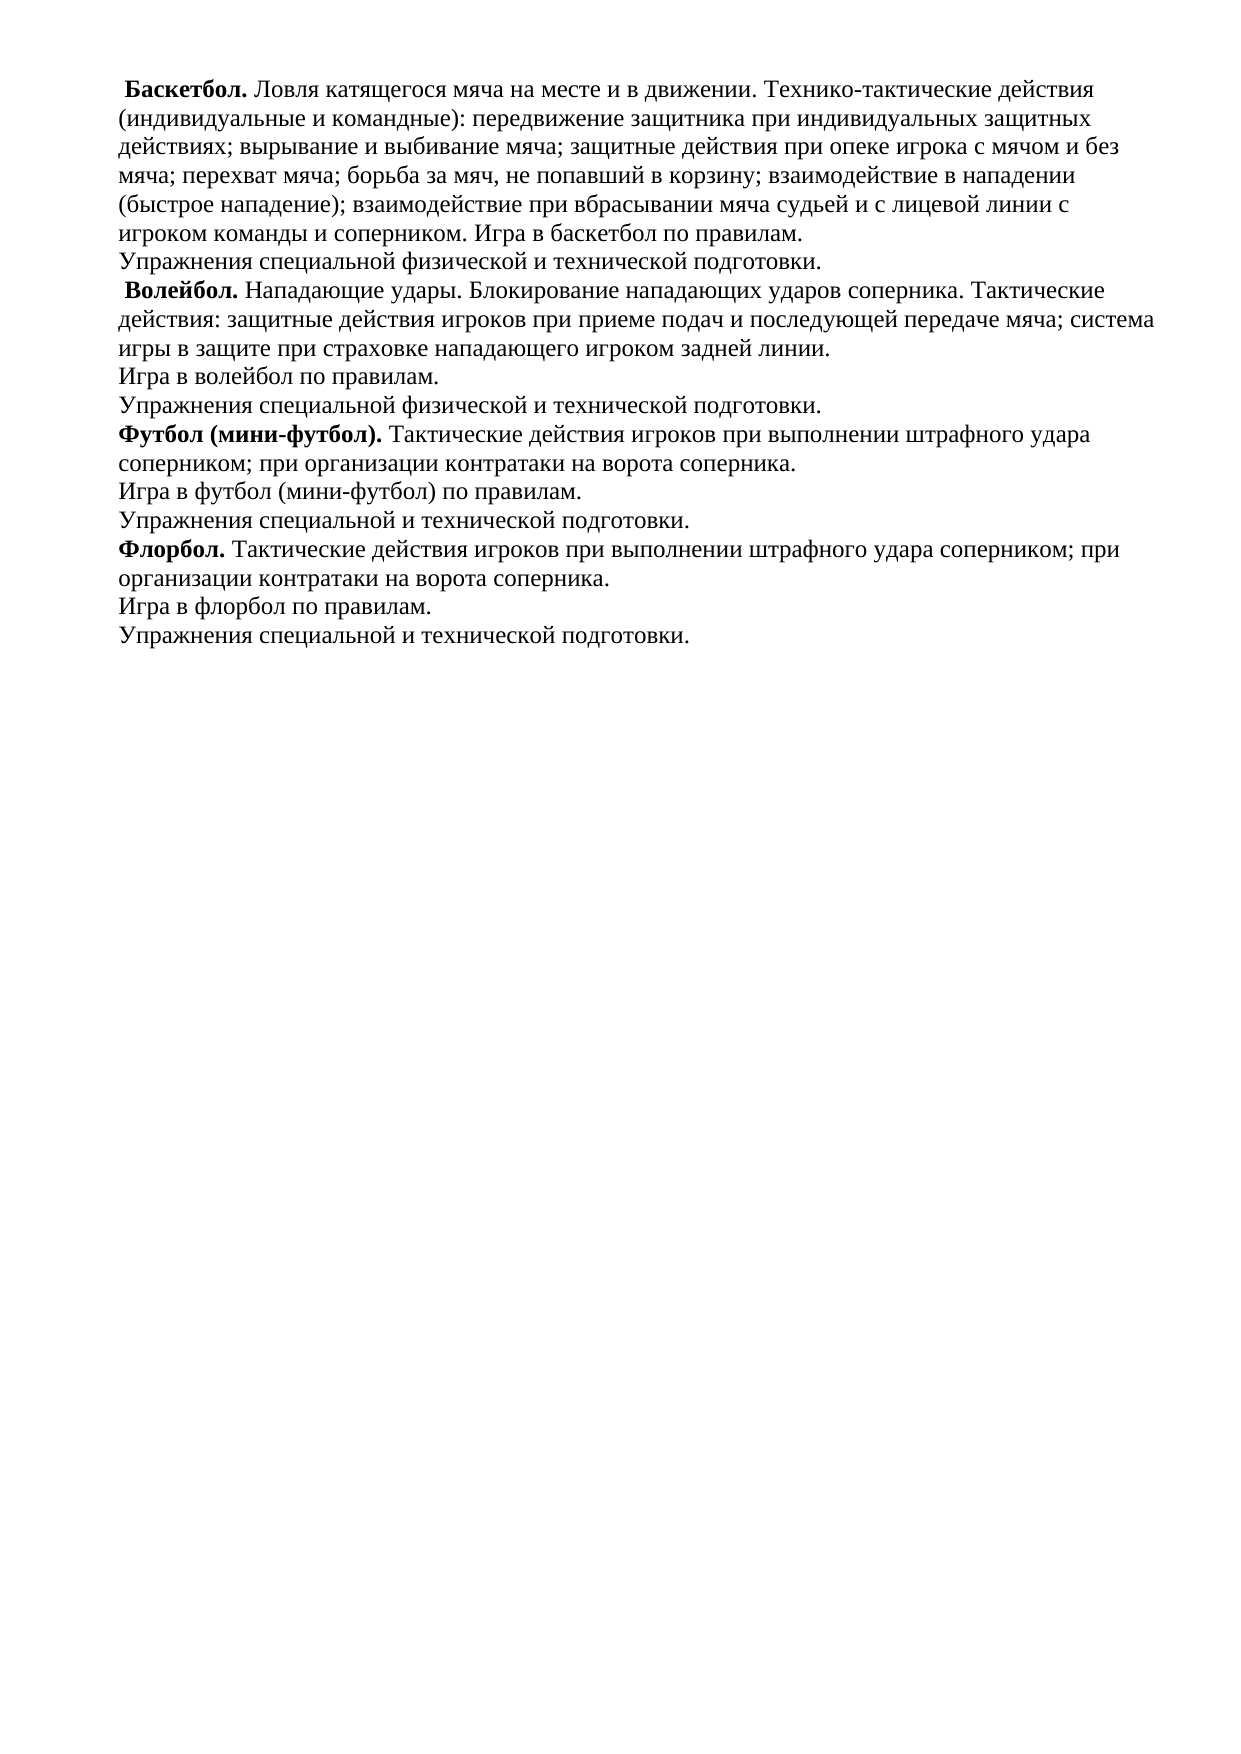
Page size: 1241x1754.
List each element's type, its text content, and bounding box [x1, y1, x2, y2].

text Игра в футбол (мини-футбол) по правилам. [118, 476, 1158, 505]
text Игра в флорбол по правилам. [118, 591, 1158, 620]
text Баскетбол. Ловля катящегося мяча на месте и в движении. Технико-тактические действия (индивидуальные и командные): передвижение защитника при индивидуальных защитных действиях; вырывание и выбивание мяча; защитные действия при опеке игрока с мячом и без мяча; перехват мяча; борьба за мяч, не попавший в корзину; взаимодействие в нападении (быстрое нападение); взаимодействие при вбрасывании мяча судьей и с лицевой линии с игроком команды и соперником. Игра в баскетбол по правилам. [118, 74, 1158, 246]
text Футбол (мини-футбол). Тактические действия игроков при выполнении штрафного удара соперником; при организации контратаки на ворота соперника. [118, 419, 1158, 476]
text Упражнения специальной физической и технической подготовки. [118, 246, 1158, 275]
text Упражнения специальной физической и технической подготовки. [118, 390, 1158, 419]
text Игра в волейбол по правилам. [118, 361, 1158, 390]
text Упражнения специальной и технической подготовки. [118, 620, 1158, 649]
text Флорбол. Тактические действия игроков при выполнении штрафного удара соперником; при организации контратаки на ворота соперника. [118, 534, 1158, 591]
text Упражнения специальной и технической подготовки. [118, 505, 1158, 534]
text Волейбол. Нападающие удары. Блокирование нападающих ударов соперника. Тактические действия: защитные действия игроков при приеме подач и последующей передаче мяча; система игры в защите при страховке нападающего игроком задней линии. [118, 275, 1158, 361]
